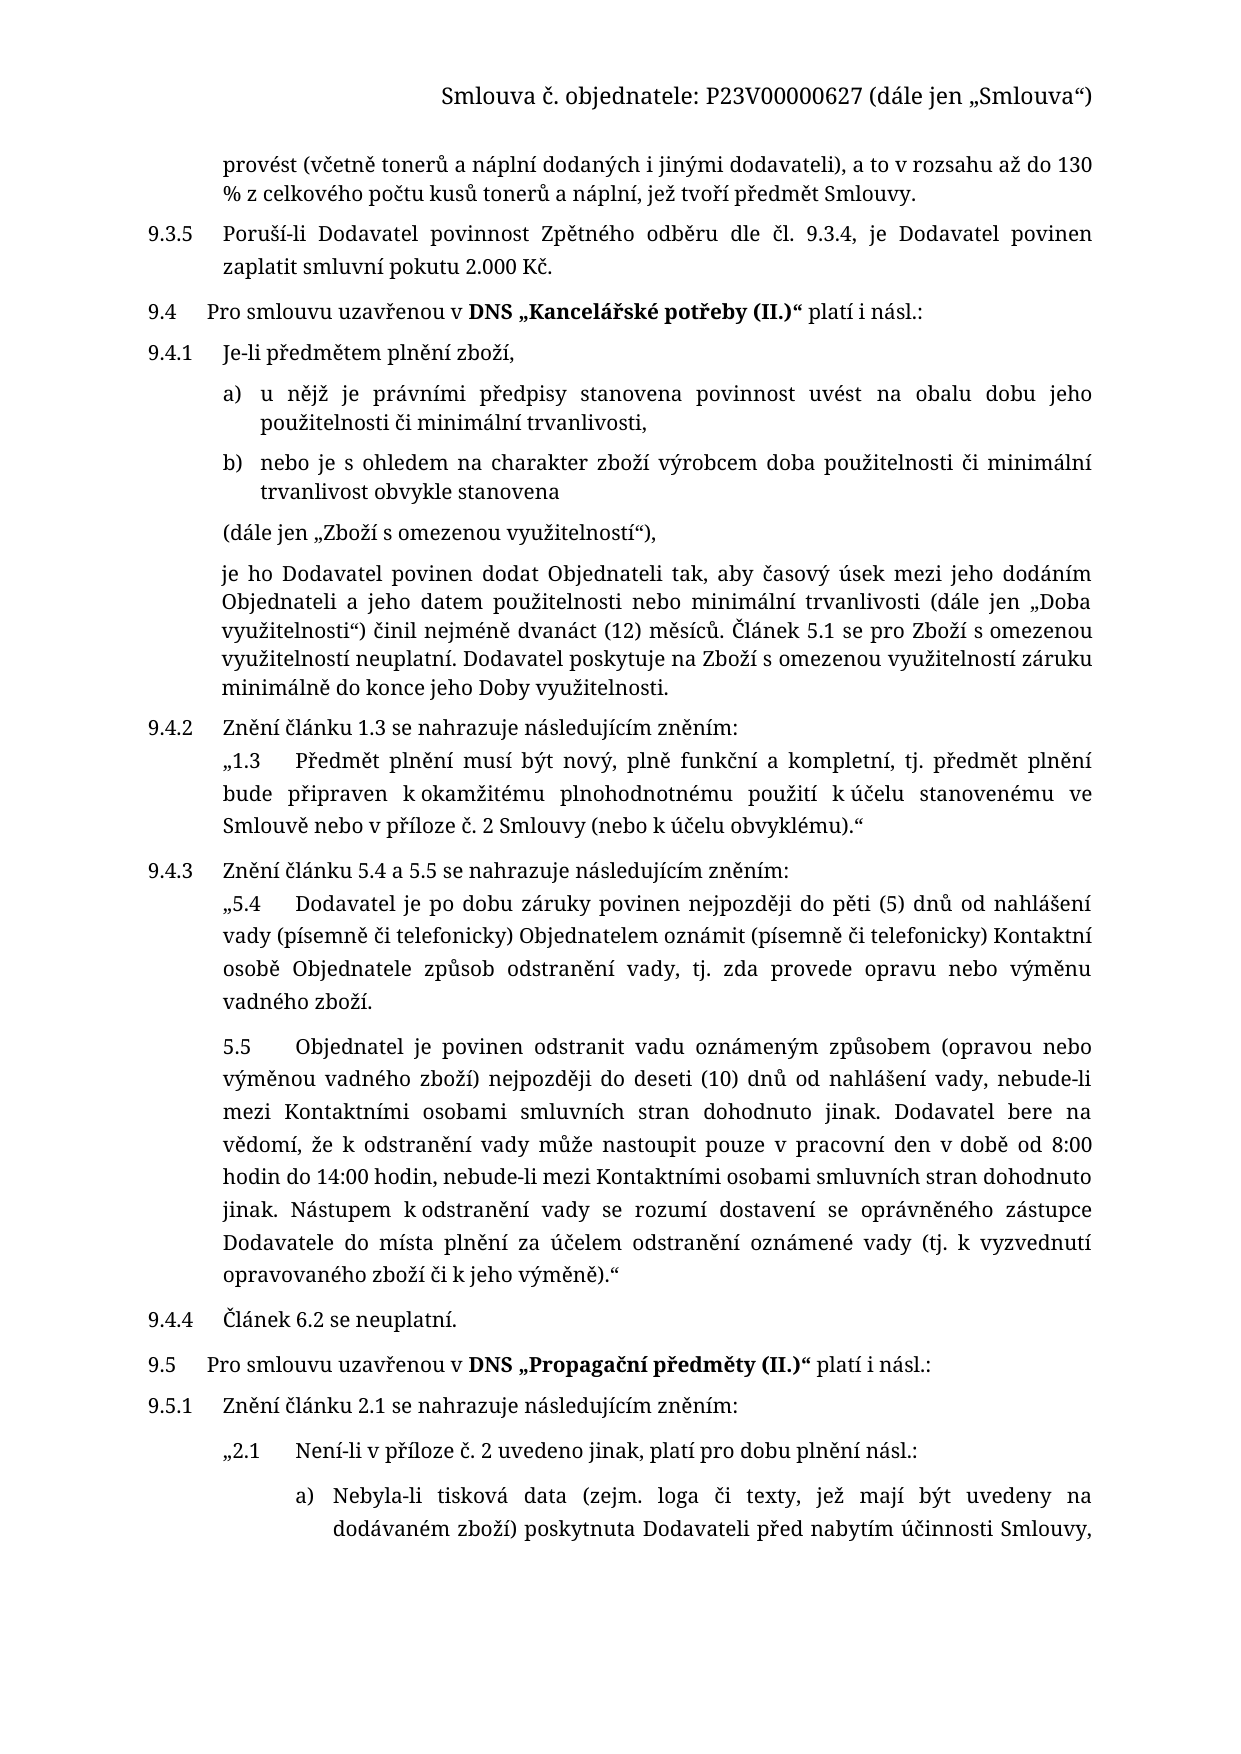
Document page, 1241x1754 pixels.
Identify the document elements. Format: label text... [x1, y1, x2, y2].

list u nějž je právními předpisy stanovena povinnost uvést na obalu dobu jeho použitelnosti či minimální trvanlivosti, [223, 379, 1093, 436]
list Poruší-li Dodavatel povinnost Zpětného odběru dle čl. 9.3.4, je Dodavatel povinen zaplatit smluvní pokutu 2.000 Kč. [148, 219, 1093, 281]
text (dále jen „Zboží s omezenou využitelností“), [223, 518, 1093, 546]
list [295, 1482, 1093, 1543]
list Znění článku 5.4 a 5.5 se nahrazuje následujícím zněním: [148, 856, 1093, 885]
list Pro smlouvu uzavřenou v DNS „Kancelářské potřeby (II.)“ platí i násl.: [148, 297, 1093, 326]
list Je-li předmětem plnění zboží, [148, 338, 1093, 367]
list „1.3 Předmět plnění musí být nový, plně funkční a kompletní, tj. předmět plnění bude připraven k okamžitému plnohodnotnému použití k účelu stanovenému ve Smlouvě nebo v příloze č. 2 Smlouvy (nebo k účelu obvyklému).“ [223, 746, 1093, 840]
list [148, 150, 1093, 207]
list nebo je s ohledem na charakter zboží výrobcem doba použitelnosti či minimální trvanlivost obvykle stanovena [223, 448, 1093, 505]
list Článek 6.2 se neuplatní. [148, 1305, 1093, 1334]
list Znění článku 1.3 se nahrazuje následujícím zněním: [148, 713, 1093, 742]
list Pro smlouvu uzavřenou v DNS „Propagační předměty (II.)“ platí i násl.: [148, 1350, 1093, 1379]
list 5.5 Objednatel je povinen odstranit vadu oznámeným způsobem (opravou nebo výměnou vadného zboží) nejpozději do deseti (10) dnů od nahlášení vady, nebude-li mezi Kontaktními osobami smluvních stran dohodnuto jinak. Dodavatel bere na vědomí, že k odstranění vady může nastoupit pouze v pracovní den v době od 8:00 hodin do 14:00 hodin, nebude-li mezi Kontaktními osobami smluvních stran dohodnuto jinak. Nástupem k odstranění vady se rozumí dostavení se oprávněného zástupce Dodavatele do místa plnění za účelem odstranění oznámené vady (tj. k vyzvednutí opravovaného zboží či k jeho výměně).“ [223, 1032, 1093, 1289]
text je ho Dodavatel povinen dodat Objednateli tak, aby časový úsek mezi jeho dodáním Objednateli a jeho datem použitelnosti nebo minimální trvanlivosti (dále jen „Doba využitelnosti“) činil nejméně dvanáct (12) měsíců. Článek 5.1 se pro Zboží s omezenou využitelností neuplatní. Dodavatel poskytuje na Zboží s omezenou využitelností záruku minimálně do konce jeho Doby využitelnosti. [221, 559, 1093, 701]
list „2.1 Není-li v příloze č. 2 uvedeno jinak, platí pro dobu plnění násl.: [223, 1436, 1093, 1465]
list „5.4 Dodavatel je po dobu záruky povinen nejpozději do pěti (5) dnů od nahlášení vady (písemně či telefonicky) Objednatelem oznámit (písemně či telefonicky) Kontaktní osobě Objednatele způsob odstranění vady, tj. zda provede opravu nebo výměnu vadného zboží. [223, 889, 1093, 1015]
list Znění článku 2.1 se nahrazuje následujícím zněním: [148, 1391, 1093, 1420]
